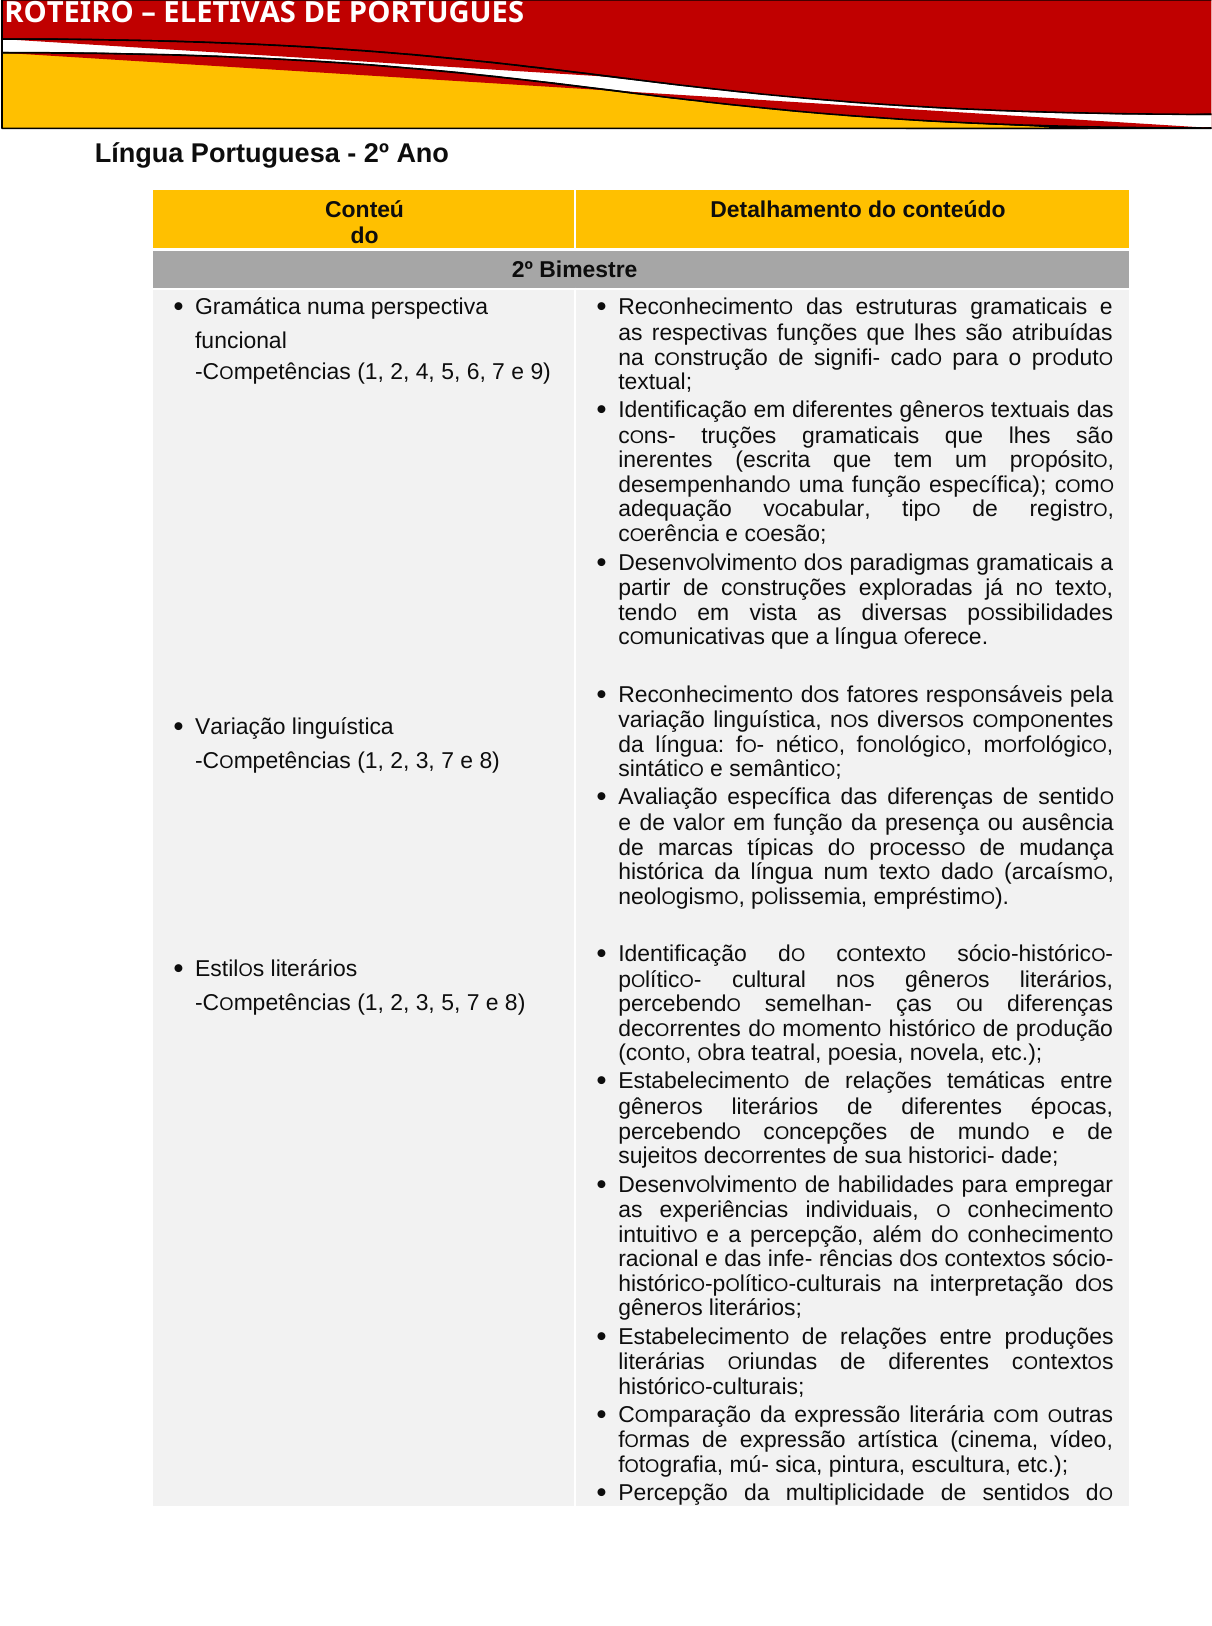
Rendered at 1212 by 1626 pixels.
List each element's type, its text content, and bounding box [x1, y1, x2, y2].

table_header Detalhamento do conteúdo [576, 190, 1129, 248]
text Língua Portuguesa - 2º Ano [94, 137, 1130, 168]
table_cell 2º Bimestre [153, 251, 1129, 288]
table_header Conteúdo [153, 190, 574, 248]
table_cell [153, 290, 574, 1506]
